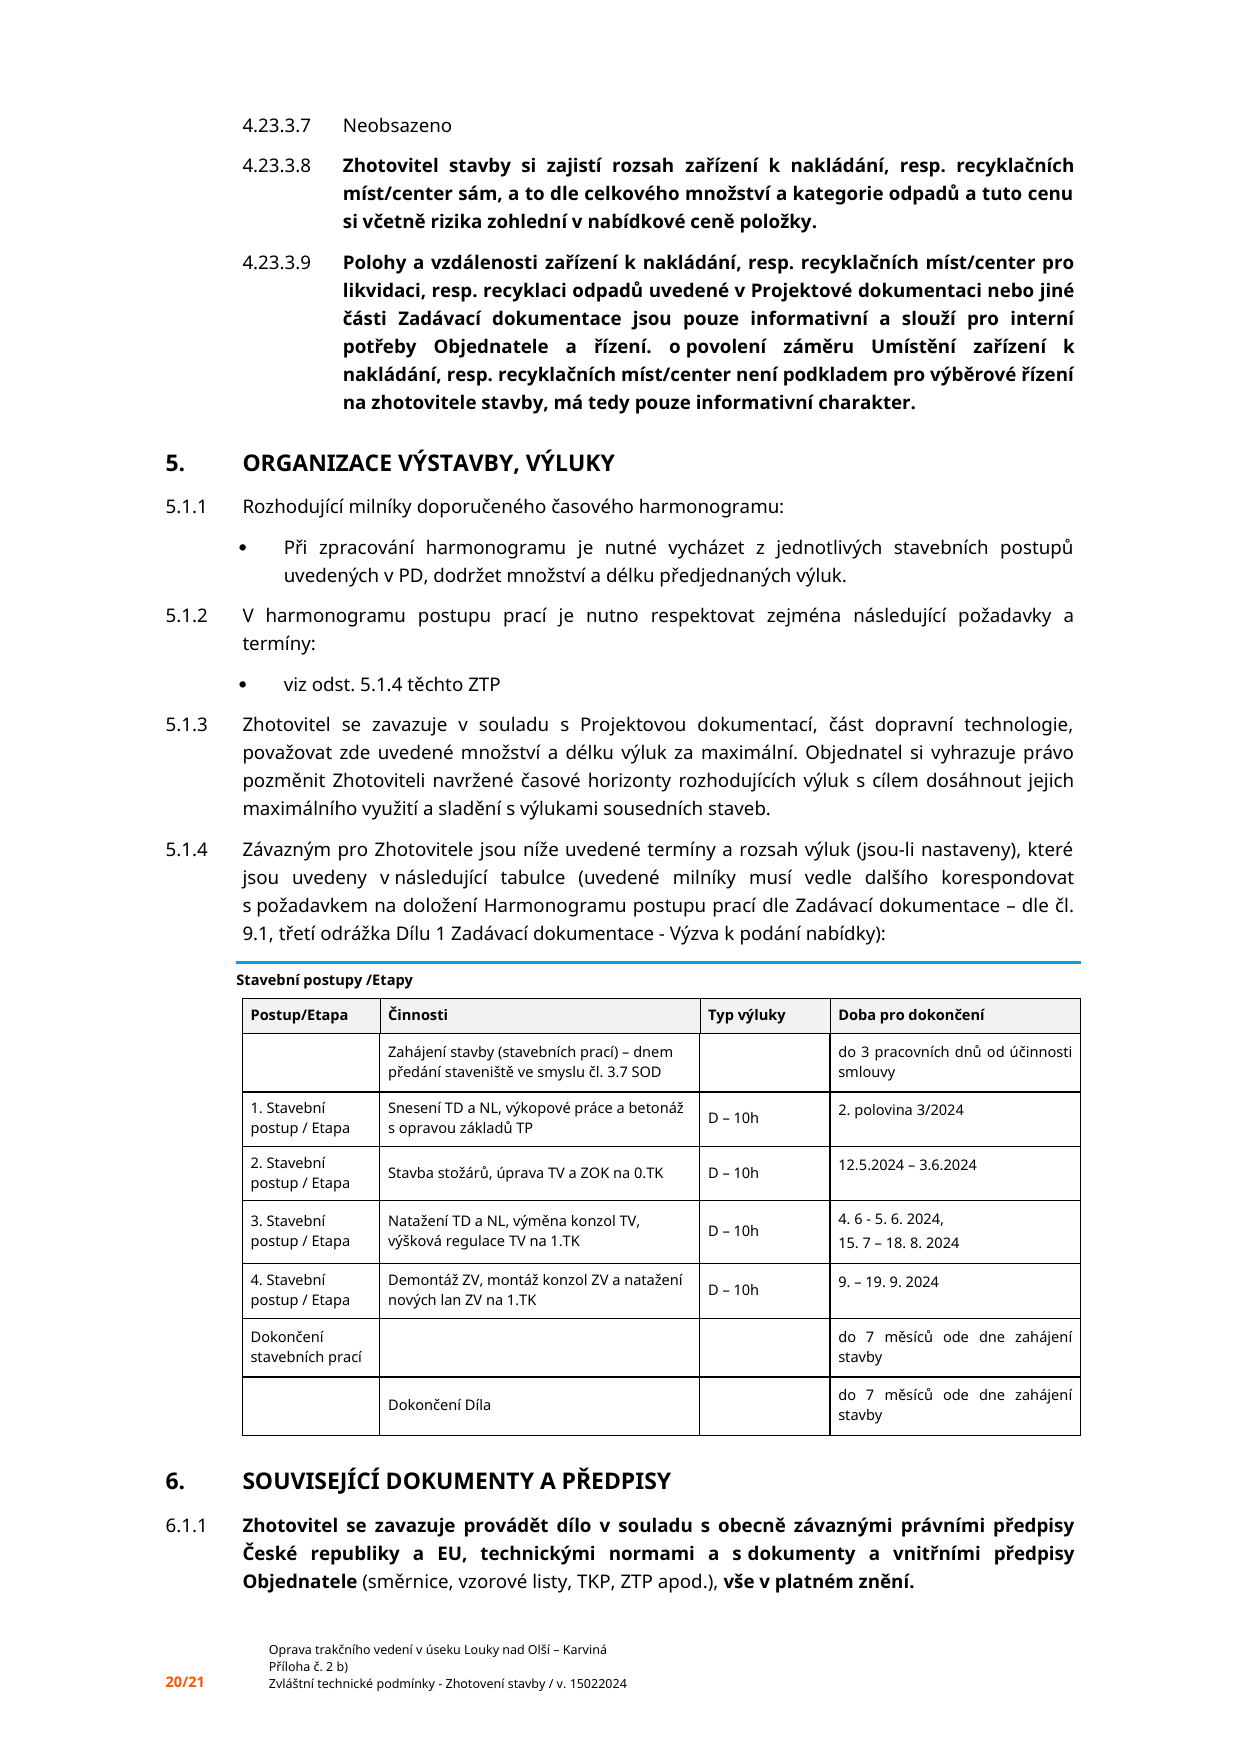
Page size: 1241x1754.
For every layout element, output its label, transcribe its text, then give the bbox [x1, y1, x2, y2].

list Polohy a vzdálenosti zařízení k nakládání, resp. recyklačních míst/center pro likvidaci, resp. recyklaci odpadů uvedené v Projektové dokumentaci nebo jiné části Zadávací dokumentace jsou pouze informativní a slouží pro interní potřeby Objednatele a řízení. o povolení záměru Umístění zařízení k nakládání, resp. recyklačních míst/center není podkladem pro výběrové řízení na zhotovitele stavby, má tedy pouze informativní charakter. [242, 249, 1075, 415]
table_cell 4. 6 - 5. 6. 2024, 15. 7 – 18. 8. 2024 [831, 1201, 1080, 1263]
table_cell do 7 měsíců ode dne zahájení stavby [831, 1378, 1080, 1435]
list V harmonogramu postupu prací je nutno respektovat zejména následující požadavky a termíny: [165, 602, 1075, 656]
table_cell [700, 1378, 829, 1435]
text Zhotovitel se zavazuje v souladu s Projektovou dokumentací, část dopravní technologie, považovat zde uvedené množství a délku výluk za maximální. Objednatel si vyhrazuje právo pozměnit Zhotoviteli navržené časové horizonty rozhodujících výluk s cílem dosáhnout jejich maximálního využití a sladění s výlukami sousedních staveb. [165, 712, 1075, 821]
table_cell Stavba stožárů, úprava TV a ZOK na 0.TK [380, 1147, 699, 1200]
table_cell 2. polovina 3/2024 [831, 1093, 1080, 1146]
table_cell do 7 měsíců ode dne zahájení stavby [831, 1319, 1080, 1376]
table_cell Snesení TD a NL, výkopové práce a betonáž s opravou základů TP [380, 1093, 699, 1146]
table_cell D – 10h [700, 1093, 829, 1146]
list viz odst. 5.1.4 těchto ZTP [239, 671, 1075, 697]
text Stavební postupy /Etapy [236, 964, 1081, 990]
table_cell [700, 1034, 829, 1091]
table_cell 4. Stavební postup / Etapa [243, 1264, 379, 1318]
table_cell Demontáž ZV, montáž konzol ZV a natažení nových lan ZV na 1.TK [380, 1264, 699, 1318]
table_cell 12.5.2024 – 3.6.2024 [831, 1147, 1080, 1200]
text Závazným pro Zhotovitele jsou níže uvedené termíny a rozsah výluk (jsou-li nastaveny), které jsou uvedeny v následující tabulce (uvedené milníky musí vedle dalšího korespondovat s požadavkem na doložení Harmonogramu postupu prací dle Zadávací dokumentace – dle čl. 9.1, třetí odrážka Dílu 1 Zadávací dokumentace - Výzva k podání nabídky): [165, 836, 1075, 946]
table_cell Dokončení Díla [380, 1378, 699, 1435]
text Rozhodující milníky doporučeného časového harmonogramu: [165, 493, 1075, 519]
table_cell Natažení TD a NL, výměna konzol TV, výšková regulace TV na 1.TK [380, 1201, 699, 1263]
table_cell 2. Stavební postup / Etapa [243, 1147, 379, 1200]
table_cell [243, 1034, 379, 1091]
table_cell [243, 1378, 379, 1435]
table_cell 1. Stavební postup / Etapa [243, 1093, 379, 1146]
table_cell Zahájení stavby (stavebních prací) – dnem předání staveniště ve smyslu čl. 3.7 SOD [380, 1034, 699, 1091]
text SOUVISEJÍCÍ DOKUMENTY A PŘEDPISY [165, 1465, 1075, 1496]
table_cell Dokončení stavebních prací [243, 1319, 379, 1376]
table_header Typ výluky [701, 999, 830, 1033]
text Zhotovitel se zavazuje provádět dílo v souladu s obecně závaznými právními předpisy České republiky a EU, technickými normami a s dokumenty a vnitřními předpisy Objednatele (směrnice, vzorové listy, TKP, ZTP apod.), vše v platném znění. [165, 1512, 1075, 1594]
table_cell D – 10h [700, 1147, 829, 1200]
table_cell do 3 pracovních dnů od účinnosti smlouvy [831, 1034, 1080, 1091]
list Zhotovitel stavby si zajistí rozsah zařízení k nakládání, resp. recyklačních míst/center sám, a to dle celkového množství a kategorie odpadů a tuto cenu si včetně rizika zohlední v nabídkové ceně položky. [242, 153, 1075, 234]
table_cell 9. – 19. 9. 2024 [831, 1264, 1080, 1318]
table_cell D – 10h [700, 1264, 829, 1318]
list Neobsazeno [242, 112, 1075, 138]
table_cell 3. Stavební postup / Etapa [243, 1201, 379, 1263]
table_header Doba pro dokončení [831, 999, 1080, 1033]
list Při zpracování harmonogramu je nutné vycházet z jednotlivých stavebních postupů uvedených v PD, dodržet množství a délku předjednaných výluk. [239, 534, 1075, 587]
text ORGANIZACE VÝSTAVBY, VÝLUKY [165, 447, 1075, 478]
table_header Činnosti [381, 999, 700, 1033]
table_cell D – 10h [700, 1201, 829, 1263]
table_header Postup/Etapa [243, 999, 380, 1033]
table_cell [700, 1319, 829, 1376]
table_cell [380, 1319, 699, 1376]
